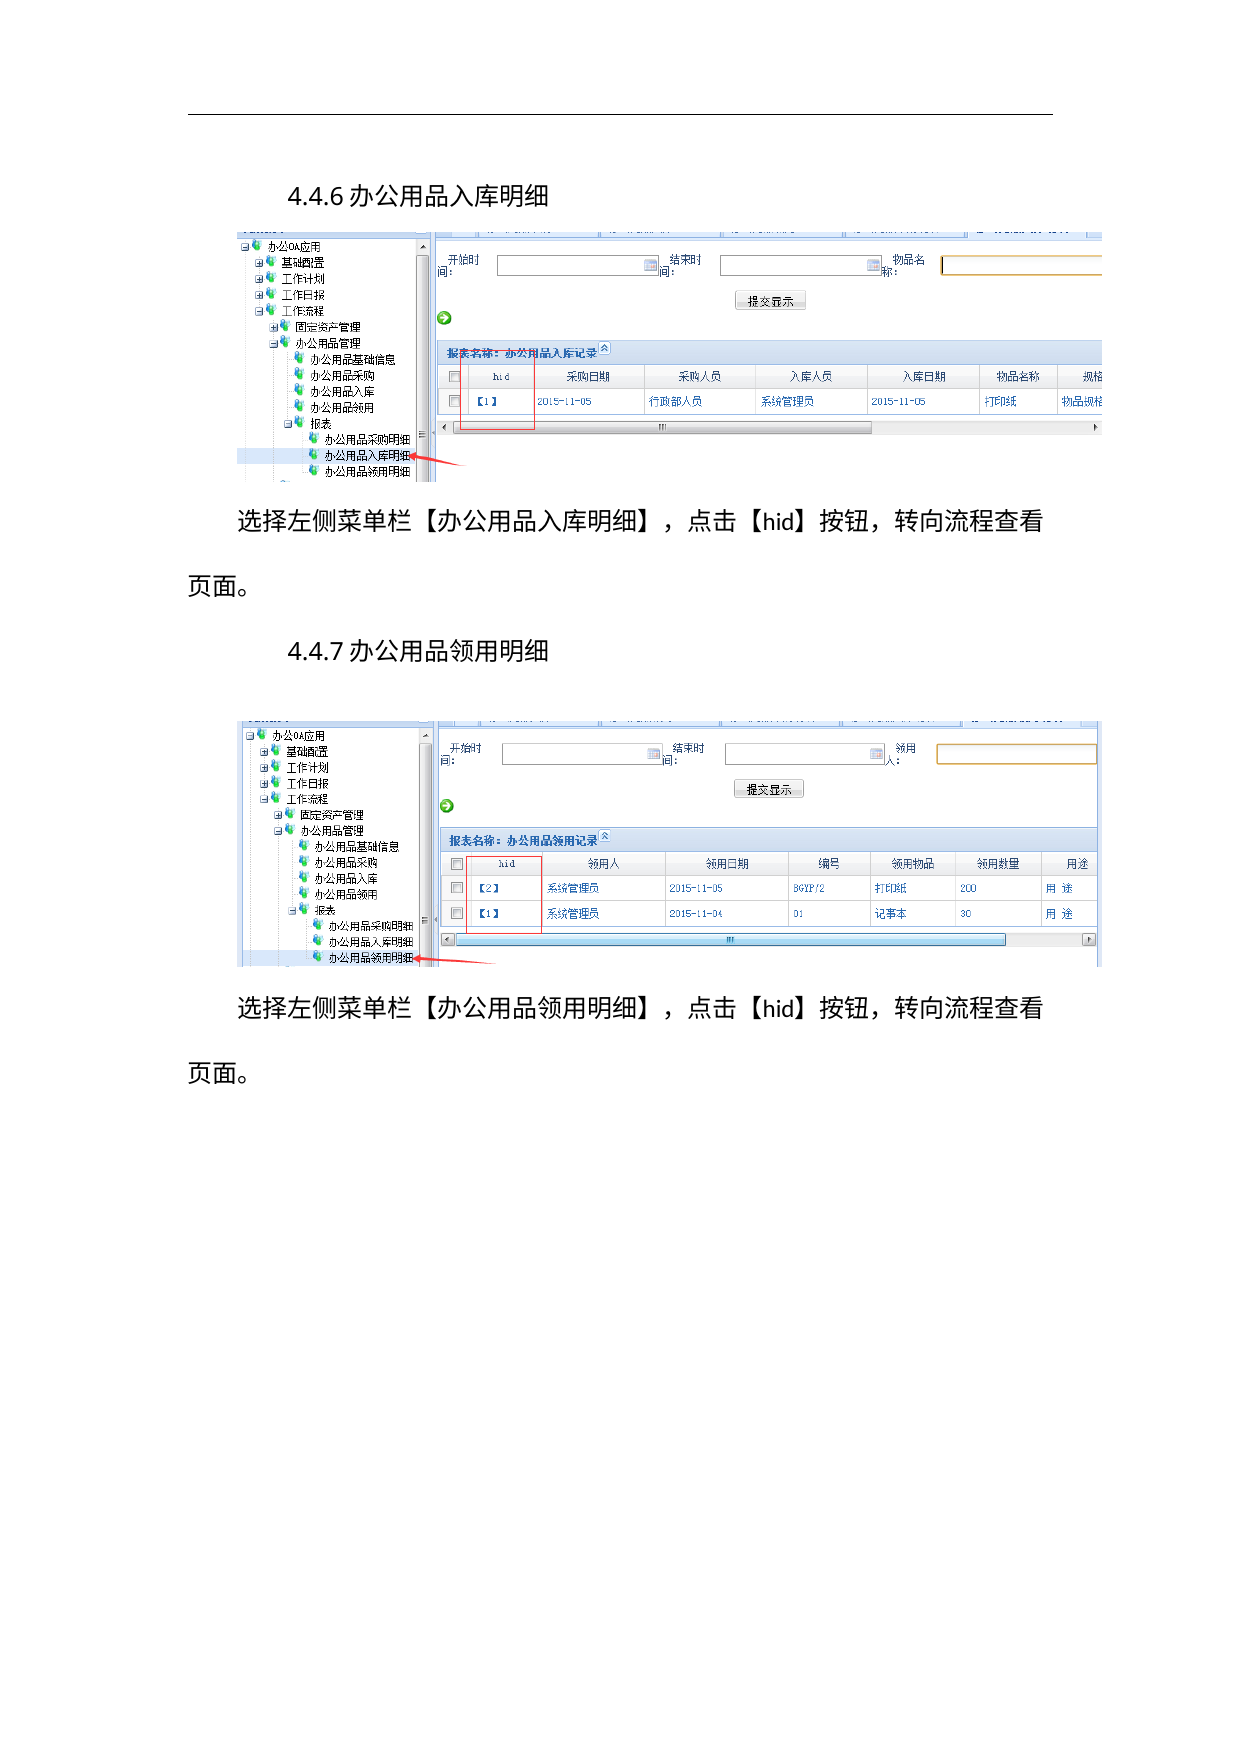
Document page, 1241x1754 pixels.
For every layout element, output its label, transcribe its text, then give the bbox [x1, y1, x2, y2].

subtitle 4.4.6办公用品入库明细 [187, 162, 1053, 227]
subtitle 4.4.7办公用品领用明细 [187, 617, 1053, 682]
picture [237, 721, 1102, 967]
text 选择左侧菜单栏【办公用品入库明细】，点击【hid】按钮，转向流程查看页面。 [187, 487, 1053, 617]
picture [237, 232, 1102, 482]
text 选择左侧菜单栏【办公用品领用明细】，点击【hid】按钮，转向流程查看页面。 [187, 974, 1053, 1104]
